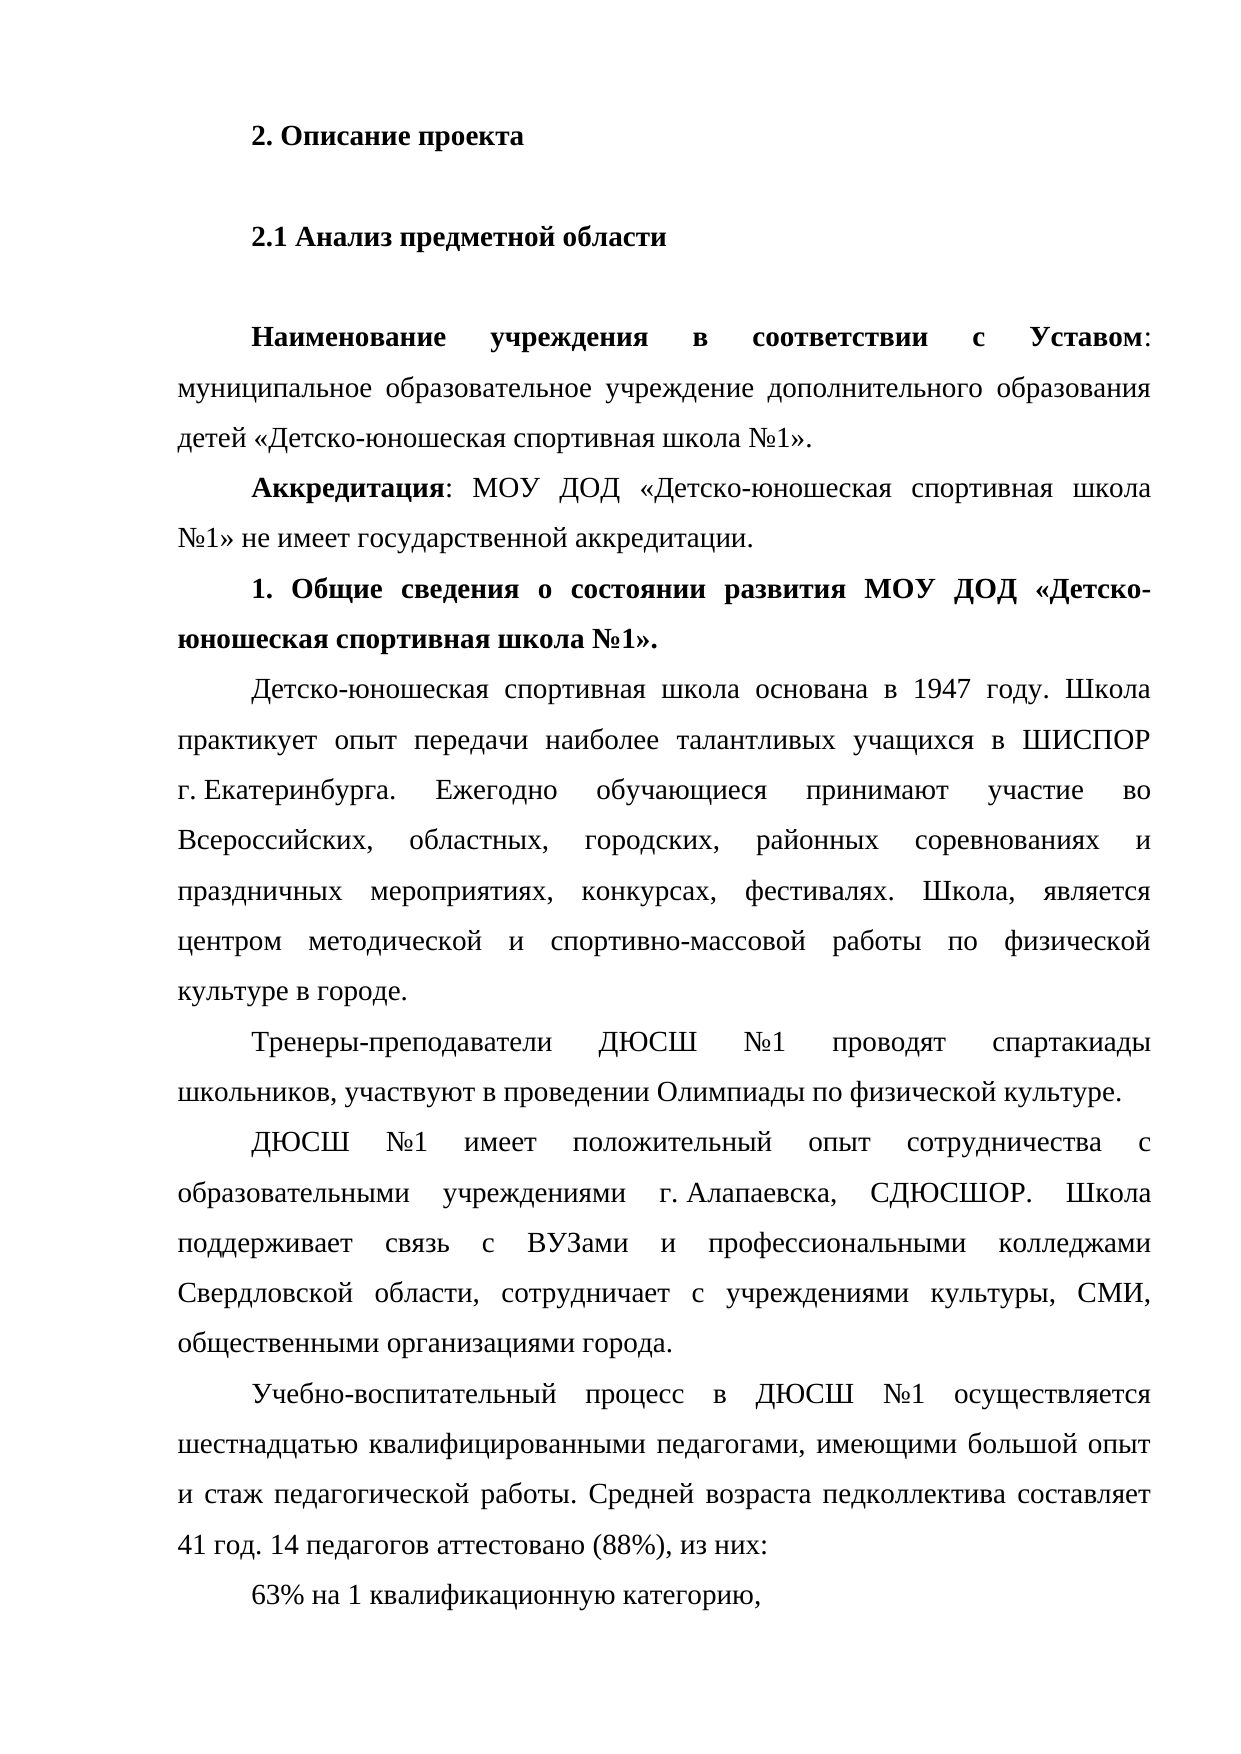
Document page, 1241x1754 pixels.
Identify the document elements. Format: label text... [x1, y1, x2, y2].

subtitle 2.1 Анализ предметной области [177, 219, 1152, 252]
text Учебно-воспитательный процесс в ДЮСШ №1 осуществляется шестнадцатью квалифицированными педагогами, имеющими большой опыт и стаж педагогической работы. Средней возраста педколлектива составляет 41 год. 14 педагогов аттестовано (88%), из них: [177, 1376, 1152, 1560]
text Детско-юношеская спортивная школа основана в 1947 году. Школа практикует опыт передачи наиболее талантливых учащихся в ШИСПОР г. Екатеринбурга. Ежегодно обучающиеся принимают участие во Всероссийских, областных, городских, районных соревнованиях и праздничных мероприятиях, конкурсах, фестивалях. Школа, является центром методической и спортивно-массовой работы по физической культуре в городе. [177, 672, 1152, 1007]
text Аккредитация: МОУ ДОД «Детско-юношеская спортивная школа №1» не имеет государственной аккредитации. [177, 470, 1152, 554]
text 2. Описание проекта [177, 118, 1152, 152]
text Тренеры-преподаватели ДЮСШ №1 проводят спартакиады школьников, участвуют в проведении Олимпиады по физической культуре. [177, 1024, 1152, 1108]
text Наименование учреждения в соответствии с Уставом: муниципальное образовательное учреждение дополнительного образования детей «Детско-юношеская спортивная школа №1». [177, 319, 1152, 453]
text ДЮСШ №1 имеет положительный опыт сотрудничества с образовательными учреждениями г. Алапаевска, СДЮСШОР. Школа поддерживает связь с ВУЗами и профессиональными колледжами Свердловской области, сотрудничает с учреждениями культуры, СМИ, общественными организациями города. [177, 1124, 1152, 1359]
text 1. Общие сведения о состоянии развития МОУ ДОД «Детско-юношеская спортивная школа №1». [177, 571, 1152, 655]
text 63% на 1 квалификационную категорию, [177, 1577, 1152, 1611]
